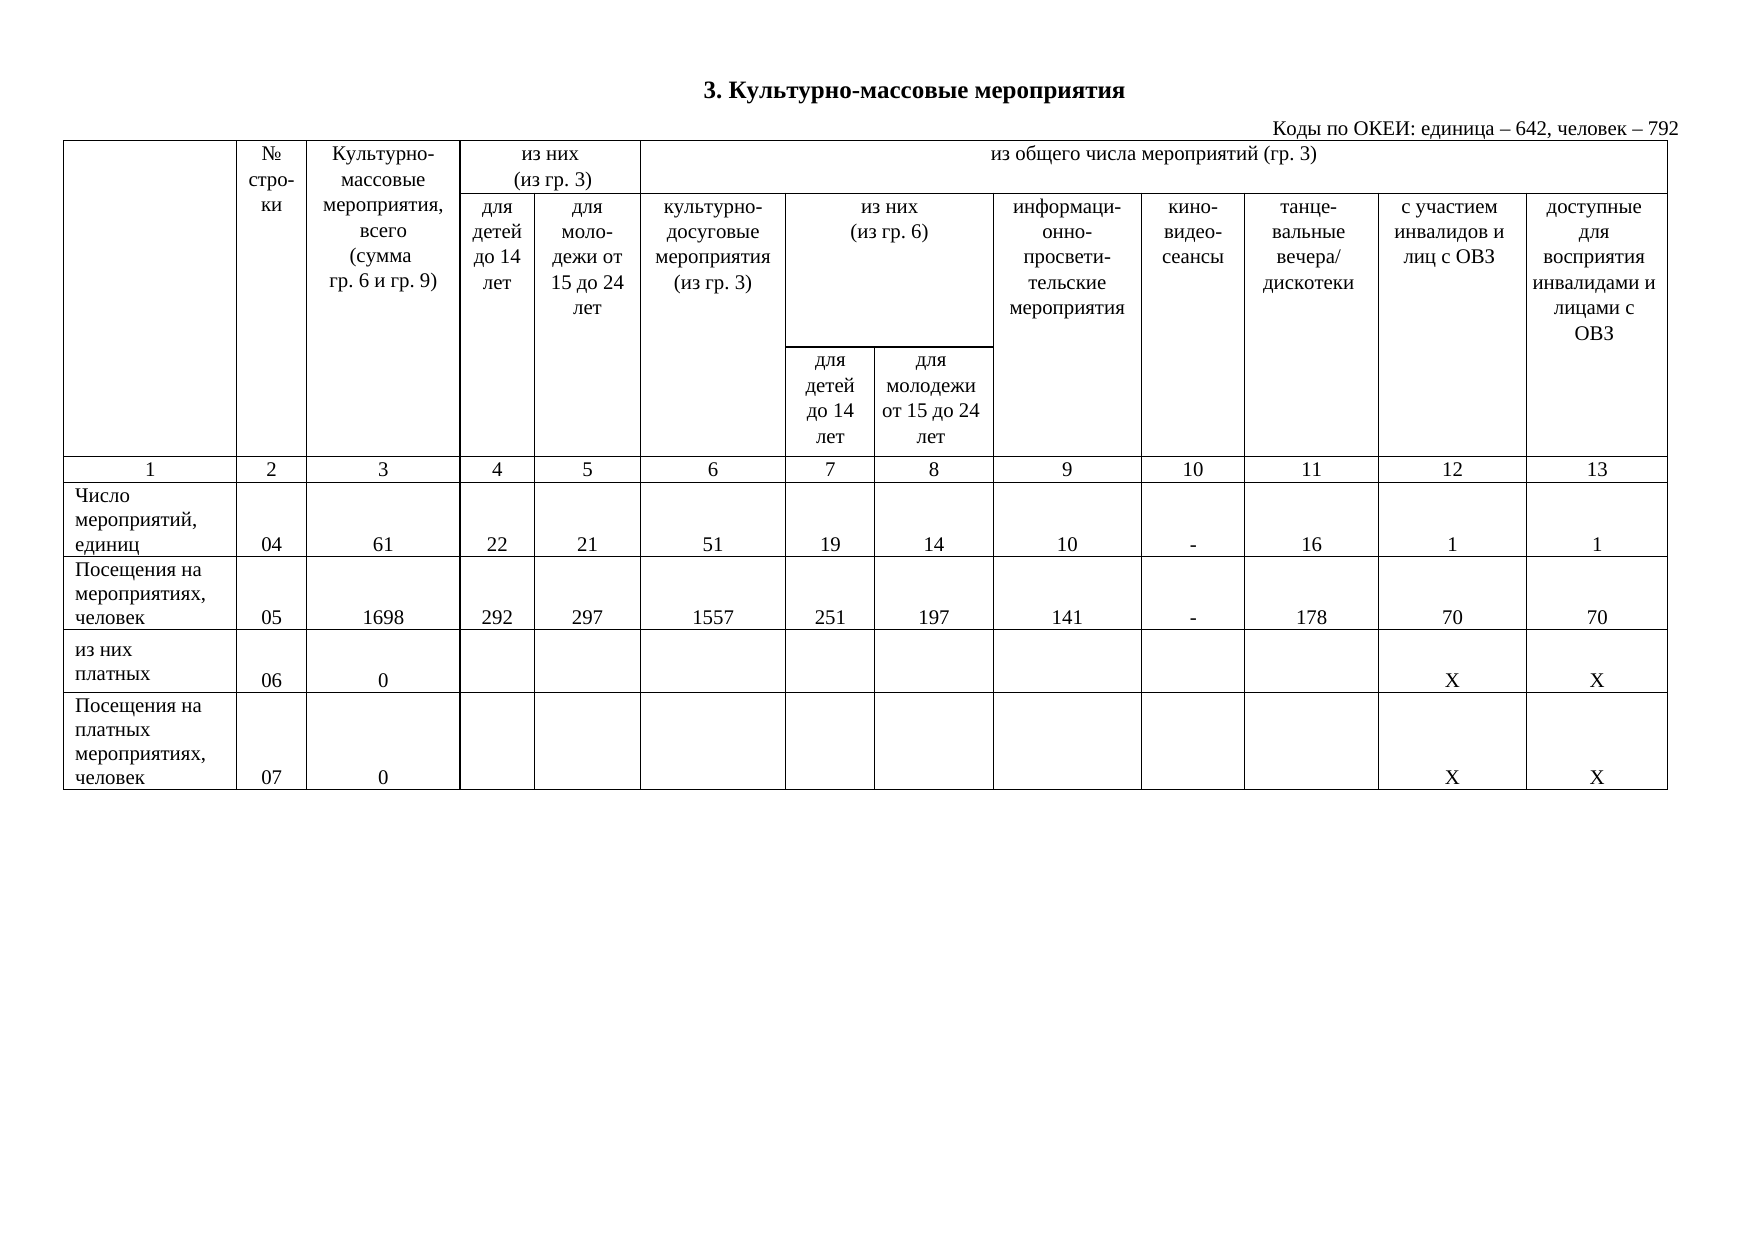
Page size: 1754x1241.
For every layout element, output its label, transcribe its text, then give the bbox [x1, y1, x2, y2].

table_header № стро-ки [237, 141, 306, 456]
table_cell 1698 [307, 557, 459, 629]
table_cell [786, 630, 874, 692]
table_cell [1379, 346, 1526, 456]
table_cell 7 [786, 457, 874, 482]
table_cell 22 [461, 483, 534, 556]
table_cell [875, 693, 993, 789]
table_cell X [1379, 693, 1526, 789]
table_header из них (из гр. 3) [461, 141, 640, 192]
table_cell доступные для восприятия инвалидами и лицами с ОВЗ [1527, 194, 1667, 346]
table_cell 70 [1379, 557, 1526, 629]
table_cell [535, 630, 640, 692]
table_cell [461, 630, 534, 692]
table_header [64, 141, 236, 456]
table_cell 04 [237, 483, 306, 556]
table_cell [641, 630, 785, 692]
table_cell [786, 693, 874, 789]
table_header Культурно-массовые мероприятия, всего (сумма гр. 6 и гр. 9) [307, 141, 459, 456]
table_cell информаци-онно-просвети-тельские мероприятия [994, 194, 1141, 456]
table_cell X [1527, 693, 1667, 789]
table_cell [1245, 630, 1378, 692]
table_cell 141 [994, 557, 1141, 629]
table_cell из них (из гр. 6) [786, 194, 993, 346]
table_cell [641, 693, 785, 789]
table_cell 12 [1379, 457, 1526, 482]
table_cell 1 [1527, 483, 1667, 556]
table_cell 2 [237, 457, 306, 482]
table_cell для молодежи от 15 до 24 лет [875, 348, 993, 456]
table_cell X [1527, 630, 1667, 692]
table_cell [535, 693, 640, 789]
table_cell [1527, 346, 1667, 456]
table_cell 6 [641, 457, 785, 482]
table_cell 10 [1142, 457, 1244, 482]
table_cell [994, 630, 1141, 692]
table_cell Посещения на мероприятиях, человек [64, 557, 236, 629]
table_cell 1557 [641, 557, 785, 629]
table_cell 251 [786, 557, 874, 629]
table_cell 21 [535, 483, 640, 556]
table_cell 4 [461, 457, 534, 482]
table_cell 51 [641, 483, 785, 556]
table_cell 3 [307, 457, 459, 482]
table_cell для моло-дежи от 15 до 24 лет [535, 194, 640, 456]
table_cell [1142, 693, 1244, 789]
table_cell танце-вальные вечера/ дискотеки [1245, 194, 1378, 456]
table_cell 8 [875, 457, 993, 482]
table_cell 0 [307, 693, 459, 789]
table_cell Посещения на платных мероприятиях, человек [64, 693, 236, 789]
table_cell культурно-досуговые мероприятия (из гр. 3) [641, 194, 785, 456]
text Коды по ОКЕИ: единица – 642, человек – 792 [75, 116, 1679, 140]
table_cell [994, 693, 1141, 789]
text 3. Культурно-массовые мероприятия [75, 75, 1679, 104]
table_cell 05 [237, 557, 306, 629]
table_cell Число мероприятий, единиц [64, 483, 236, 556]
table_cell [875, 630, 993, 692]
table_cell 61 [307, 483, 459, 556]
table_cell 197 [875, 557, 993, 629]
table_cell 19 [786, 483, 874, 556]
table_cell 5 [535, 457, 640, 482]
table_cell [1245, 693, 1378, 789]
table_cell 10 [994, 483, 1141, 556]
table_cell [461, 693, 534, 789]
table_cell 9 [994, 457, 1141, 482]
table_cell для детей до 14 лет [786, 348, 874, 456]
table_cell 70 [1527, 557, 1667, 629]
table_cell 11 [1245, 457, 1378, 482]
table_cell 16 [1245, 483, 1378, 556]
table_cell 0 [307, 630, 459, 692]
table_cell - [1142, 557, 1244, 629]
table_cell 07 [237, 693, 306, 789]
table_cell X [1379, 630, 1526, 692]
table_cell с участием инвалидов и лиц с ОВЗ [1379, 194, 1526, 346]
table_cell 292 [461, 557, 534, 629]
table_cell [1142, 630, 1244, 692]
table_cell 1 [1379, 483, 1526, 556]
table_cell из них платных [64, 630, 236, 692]
table_cell кино- видео-сеансы [1142, 194, 1244, 456]
table_header из общего числа мероприятий (гр. 3) [641, 141, 1667, 192]
table_cell 14 [875, 483, 993, 556]
table_cell 297 [535, 557, 640, 629]
table_cell 178 [1245, 557, 1378, 629]
table_cell для детей до 14 лет [461, 194, 534, 456]
table_cell - [1142, 483, 1244, 556]
table_cell 06 [237, 630, 306, 692]
table_cell 13 [1527, 457, 1667, 482]
table_cell 1 [64, 457, 236, 482]
